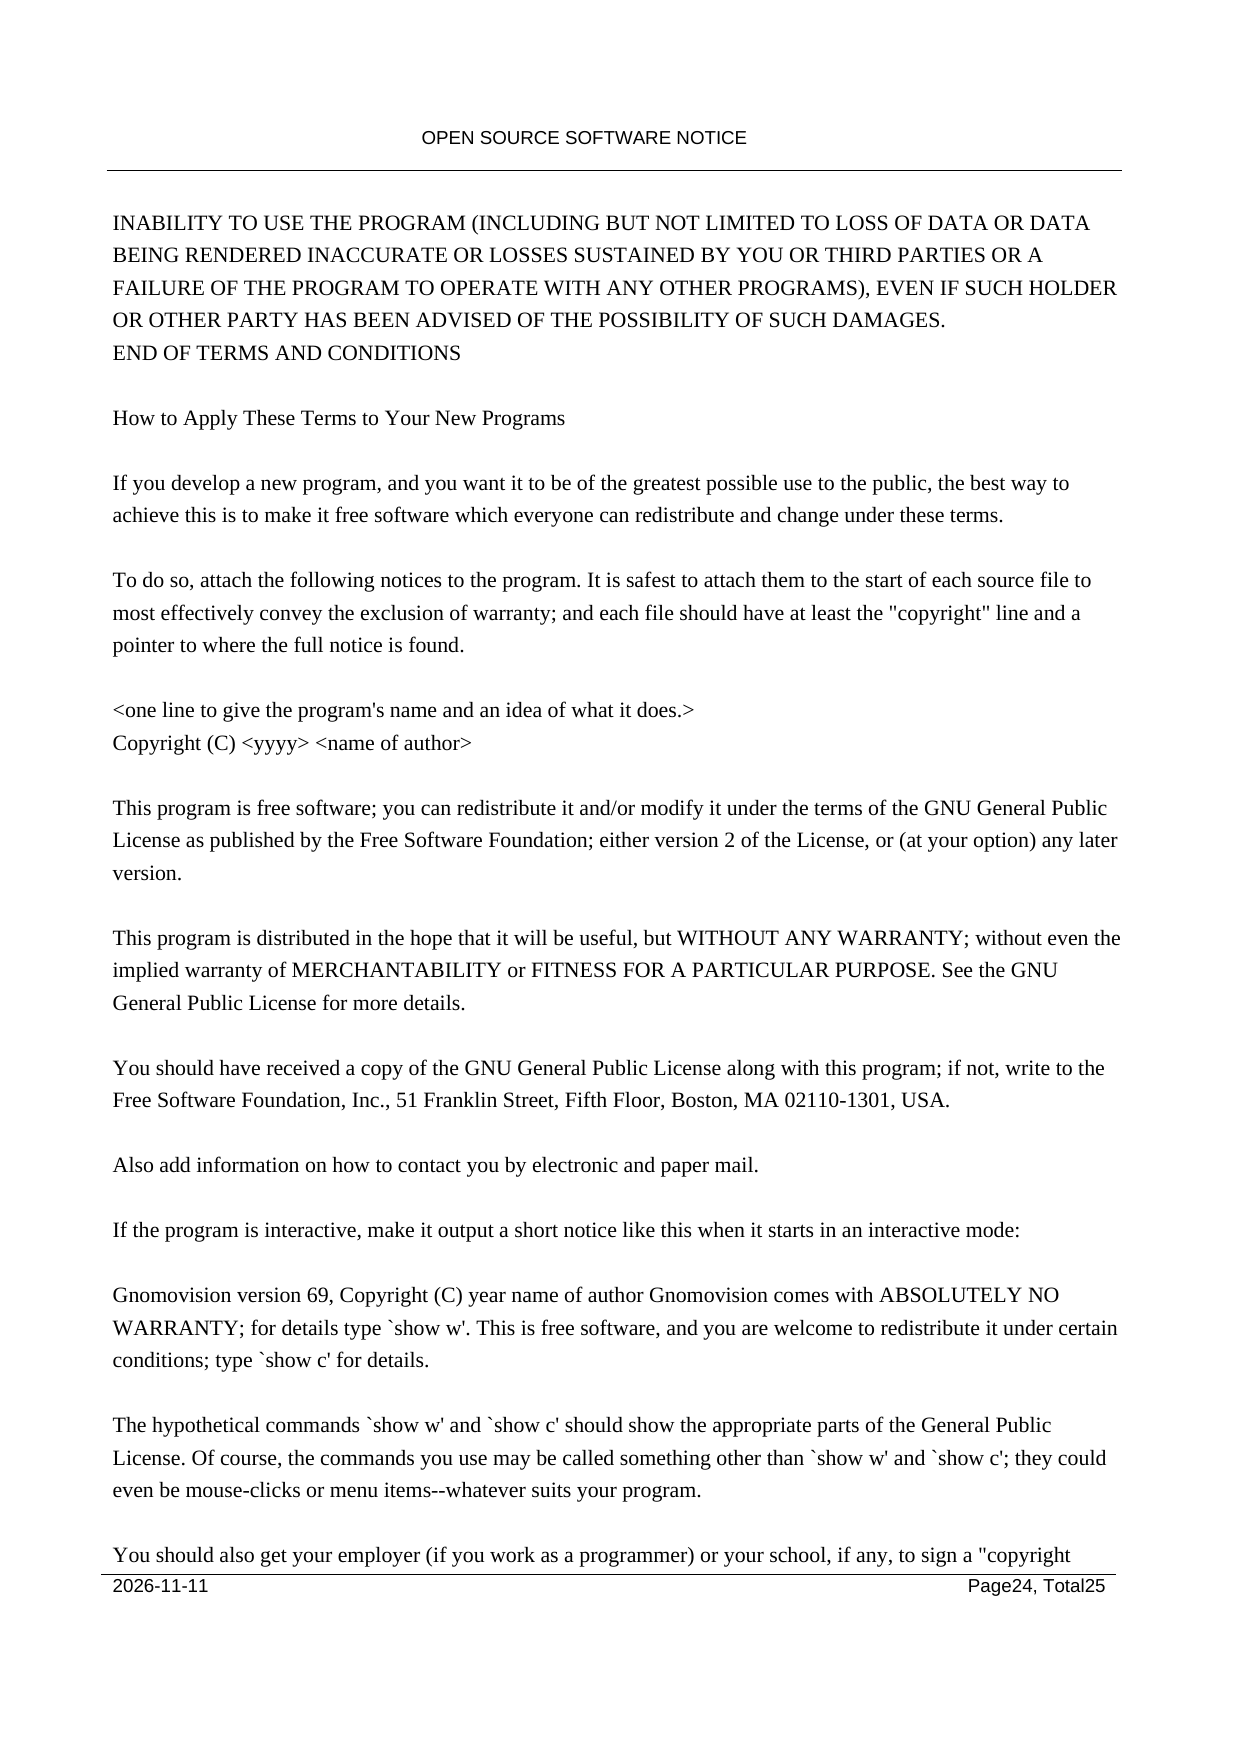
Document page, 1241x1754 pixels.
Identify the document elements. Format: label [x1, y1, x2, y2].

text [112, 206, 1128, 1571]
